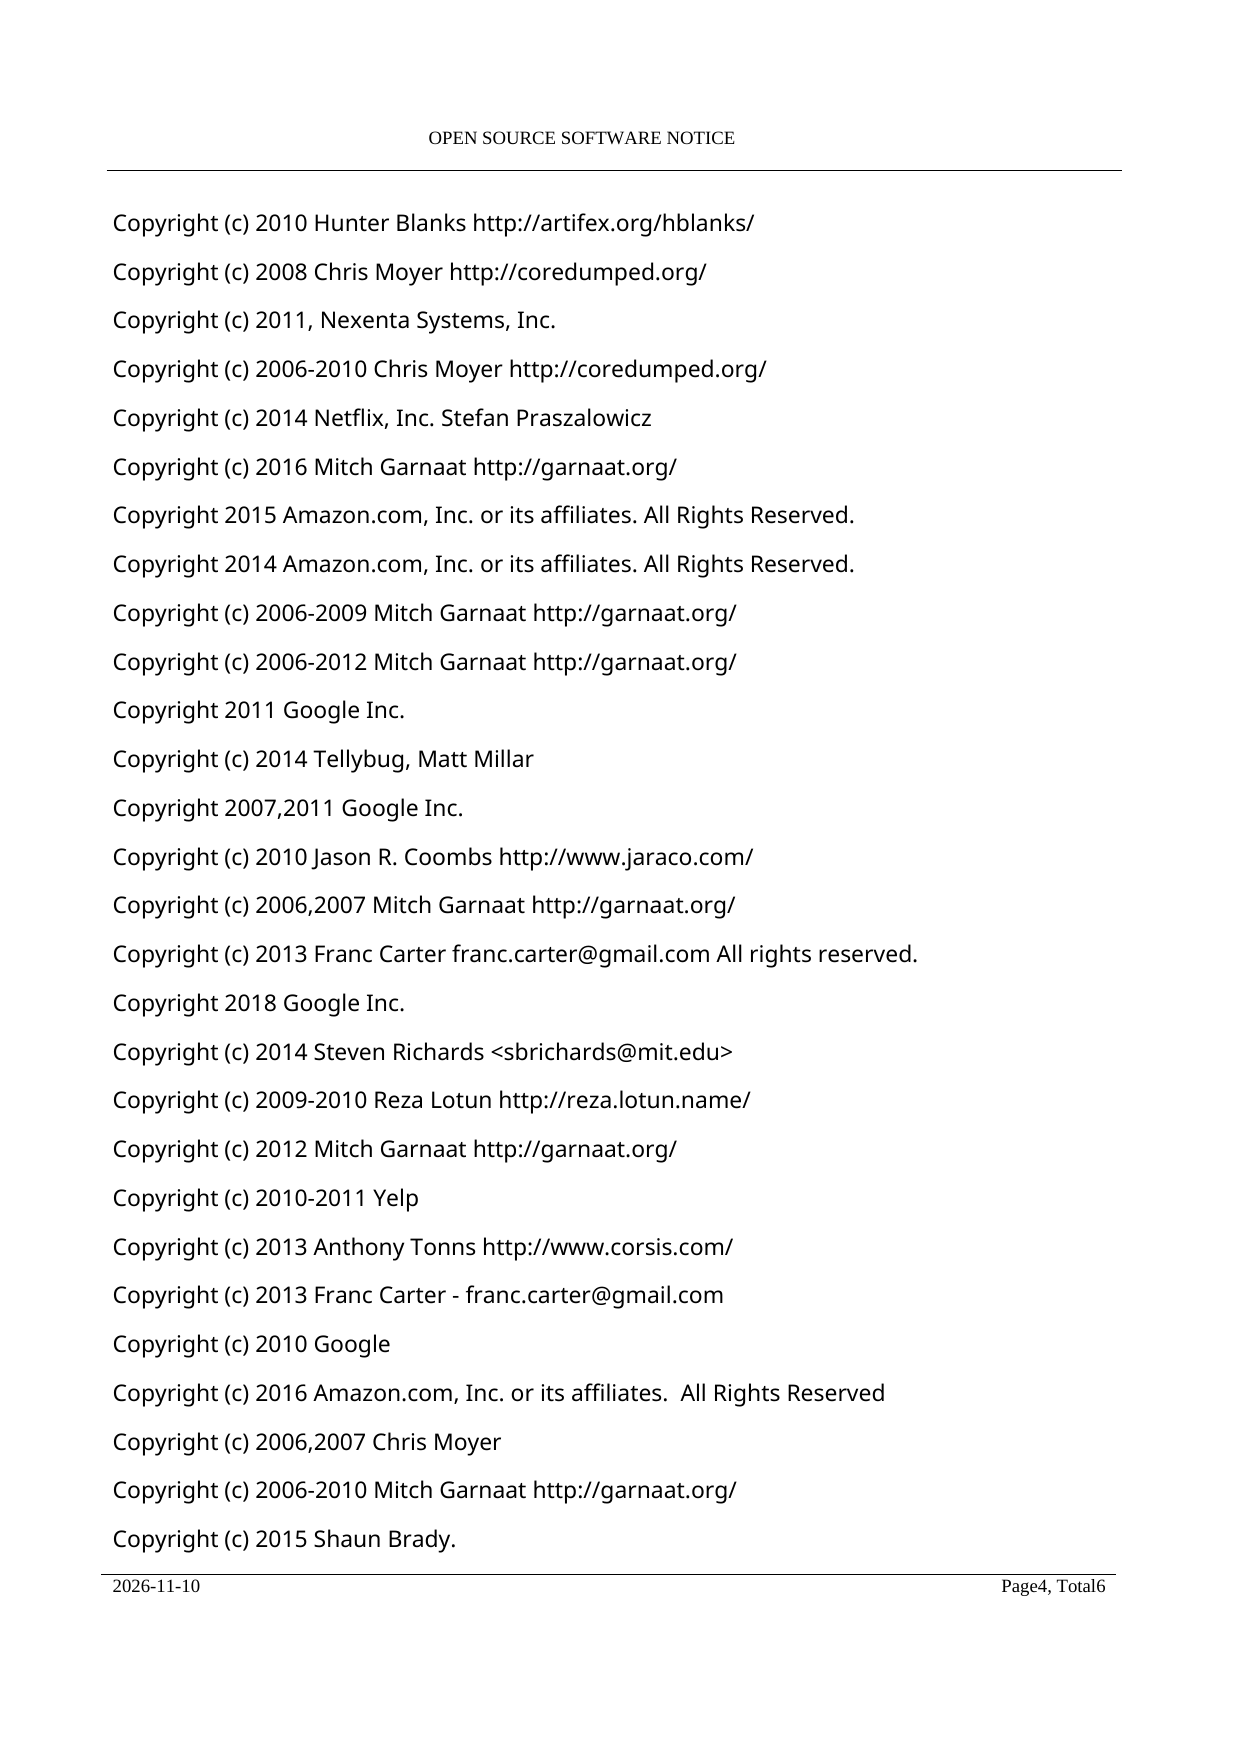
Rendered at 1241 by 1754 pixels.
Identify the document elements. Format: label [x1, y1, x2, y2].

text [112, 206, 1128, 1555]
